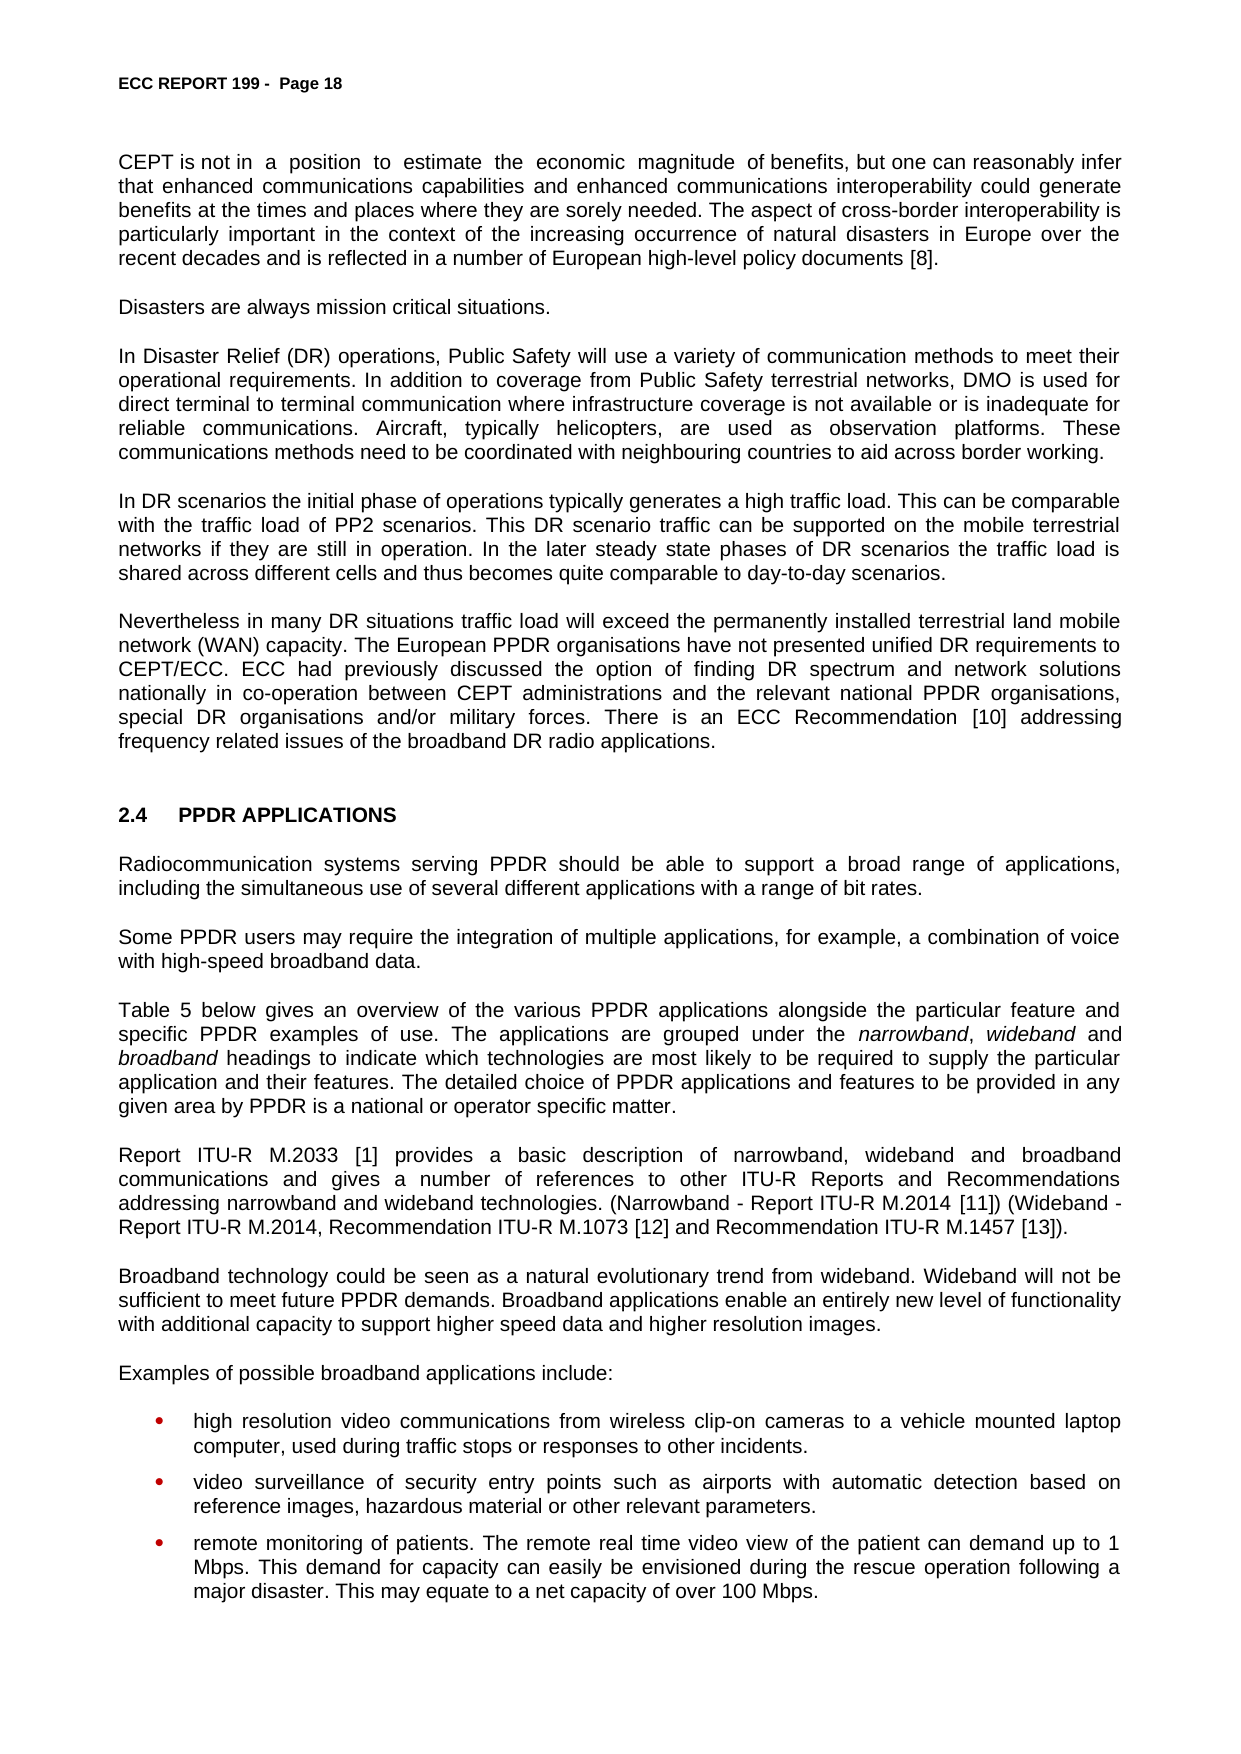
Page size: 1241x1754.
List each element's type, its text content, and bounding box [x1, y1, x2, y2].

text In DR scenarios the initial phase of operations typically generates a high traffic load. This can be comparable with the traffic load of PP2 scenarios. This DR scenario traffic can be supported on the mobile terrestrial networks if they are still in operation. In the later steady state phases of DR scenarios the traffic load is shared across different cells and thus becomes quite comparable to day-to-day scenarios. [118, 488, 1122, 584]
list high resolution video communications from wireless clip-on cameras to a vehicle mounted laptop computer, used during traffic stops or responses to other incidents. [156, 1409, 1122, 1457]
list video surveillance of security entry points such as airports with automatic detection based on reference images, hazardous material or other relevant parameters. [156, 1470, 1122, 1518]
text Report ITU-R M.2033 [1] provides a basic description of narrowband, wideband and broadband communications and gives a number of references to other ITU-R Reports and Recommendations addressing narrowband and wideband technologies. (Narrowband - Report ITU-R M.2014 [11]) (Wideband - Report ITU-R M.2014, Recommendation ITU-R M.1073 [12] and Recommendation ITU-R M.1457 [13]). [118, 1143, 1122, 1238]
text Table 5 below gives an overview of the various PPDR applications alongside the particular feature and specific PPDR examples of use. The applications are grouped under the narrowband, wideband and broadband headings to indicate which technologies are most likely to be required to supply the particular application and their features. The detailed choice of PPDR applications and features to be provided in any given area by PPDR is a national or operator specific matter. [118, 998, 1122, 1118]
text Examples of possible broadband applications include: [118, 1360, 1122, 1384]
text In Disaster Relief (DR) operations, Public Safety will use a variety of communication methods to meet their operational requirements. In addition to coverage from Public Safety terrestrial networks, DMO is used for direct terminal to terminal communication where infrastructure coverage is not available or is inadequate for reliable communications. Aircraft, typically helicopters, are used as observation platforms. These communications methods need to be coordinated with neighbouring countries to aid across border working. [118, 344, 1122, 463]
subtitle PPDR applications [118, 803, 1122, 827]
text Nevertheless in many DR situations traffic load will exceed the permanently installed terrestrial land mobile network (WAN) capacity. The European PPDR organisations have not presented unified DR requirements to CEPT/ECC. ECC had previously discussed the option of finding DR spectrum and network solutions nationally in co-operation between CEPT administrations and the relevant national PPDR organisations, special DR organisations and/or military forces. There is an ECC Recommendation [10] addressing frequency related issues of the broadband DR radio applications. [118, 609, 1122, 753]
text Radiocommunication systems serving PPDR should be able to support a broad range of applications, including the simultaneous use of several different applications with a range of bit rates. [118, 852, 1122, 900]
text Some PPDR users may require the integration of multiple applications, for example, a combination of voice with high-speed broadband data. [118, 925, 1122, 973]
list remote monitoring of patients. The remote real time video view of the patient can demand up to 1 Mbps. This demand for capacity can easily be envisioned during the rescue operation following a major disaster. This may equate to a net capacity of over 100 Mbps. [156, 1530, 1122, 1602]
text Broadband technology could be seen as a natural evolutionary trend from wideband. Wideband will not be sufficient to meet future PPDR demands. Broadband applications enable an entirely new level of functionality with additional capacity to support higher speed data and higher resolution images. [118, 1263, 1122, 1335]
text CEPT is not in a position to estimate the economic magnitude of benefits, but one can reasonably infer that enhanced communications capabilities and enhanced communications interoperability could generate benefits at the times and places where they are sorely needed. The aspect of cross-border interoperability is particularly important in the context of the increasing occurrence of natural disasters in Europe over the recent decades and is reflected in a number of European high-level policy documents [8]. [118, 150, 1122, 270]
text Disasters are always mission critical situations. [118, 295, 1122, 319]
